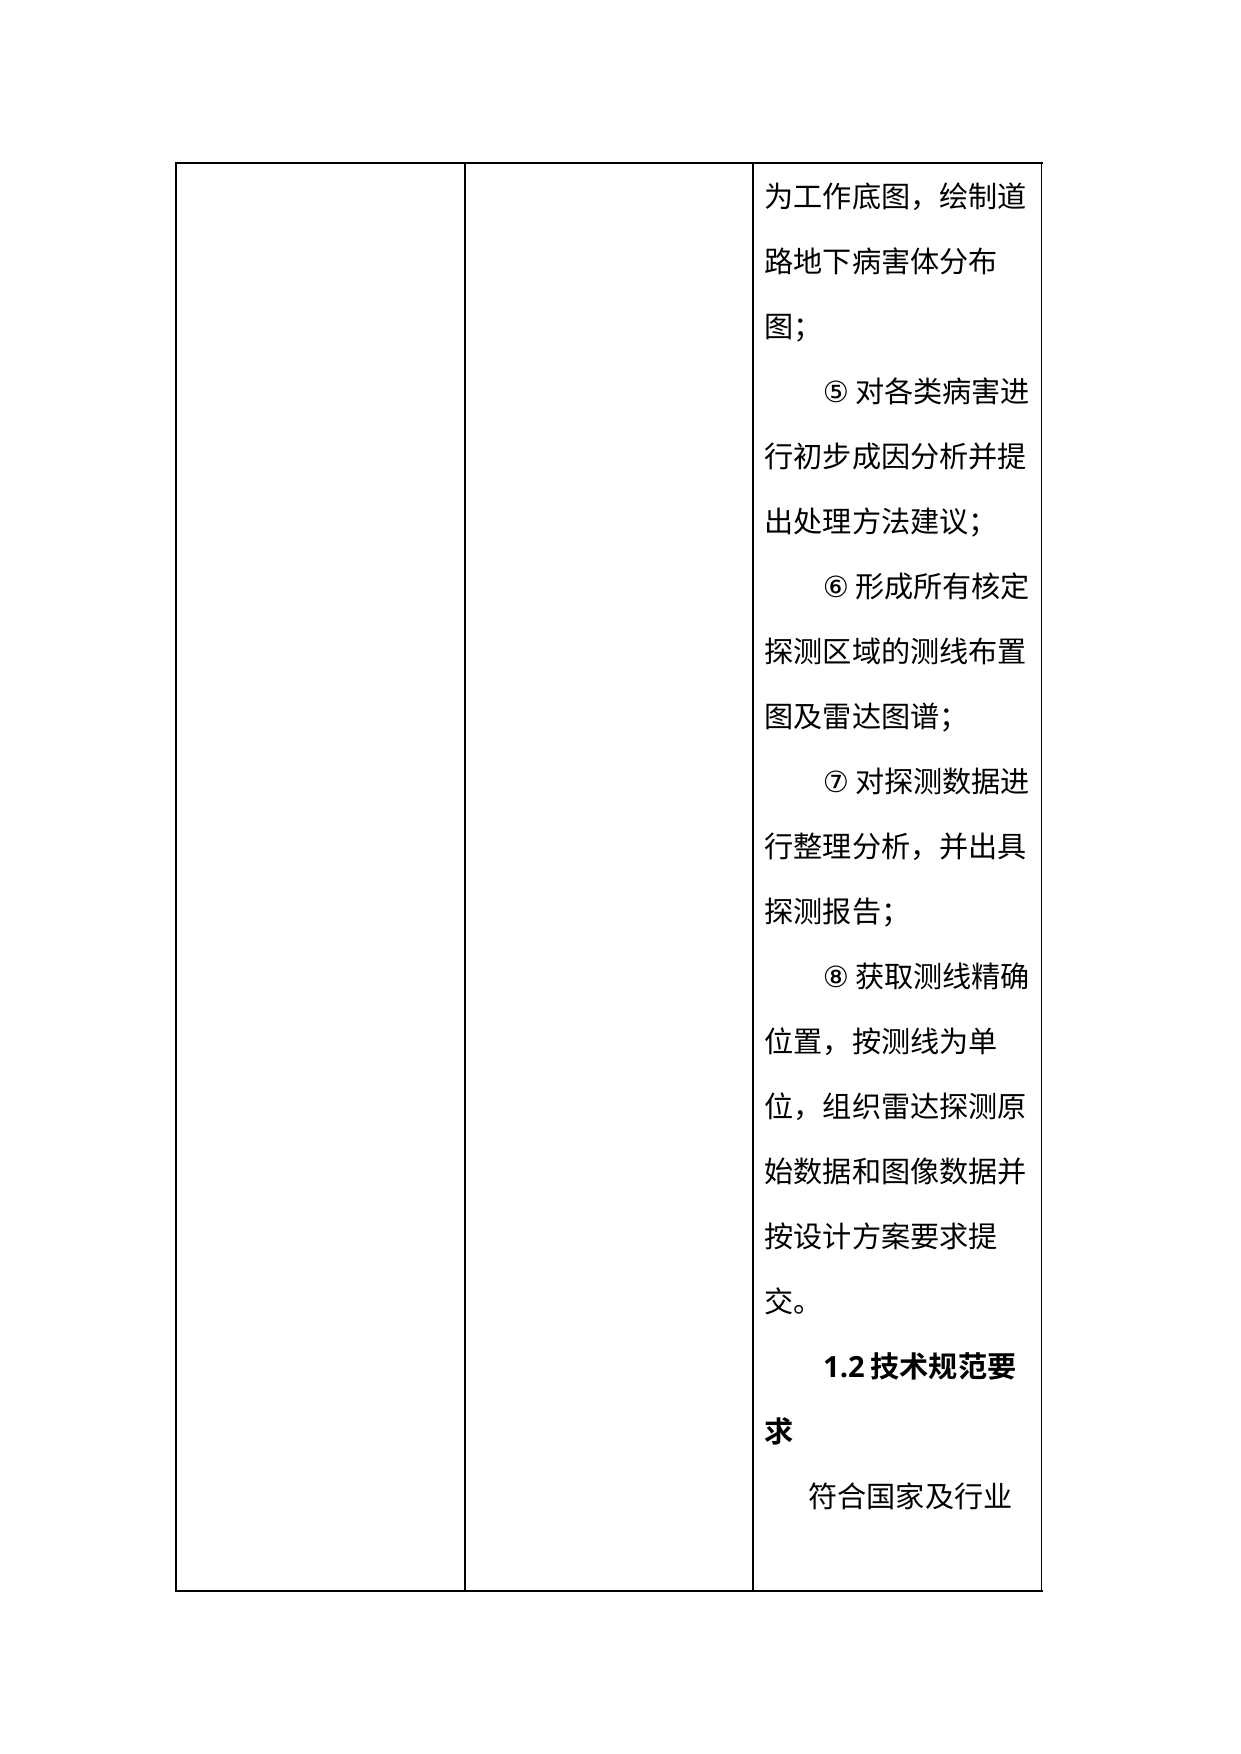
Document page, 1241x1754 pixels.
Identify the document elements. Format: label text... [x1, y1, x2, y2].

table_cell 1 [177, 164, 464, 1590]
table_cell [754, 164, 1041, 1590]
table_cell [466, 164, 752, 1590]
